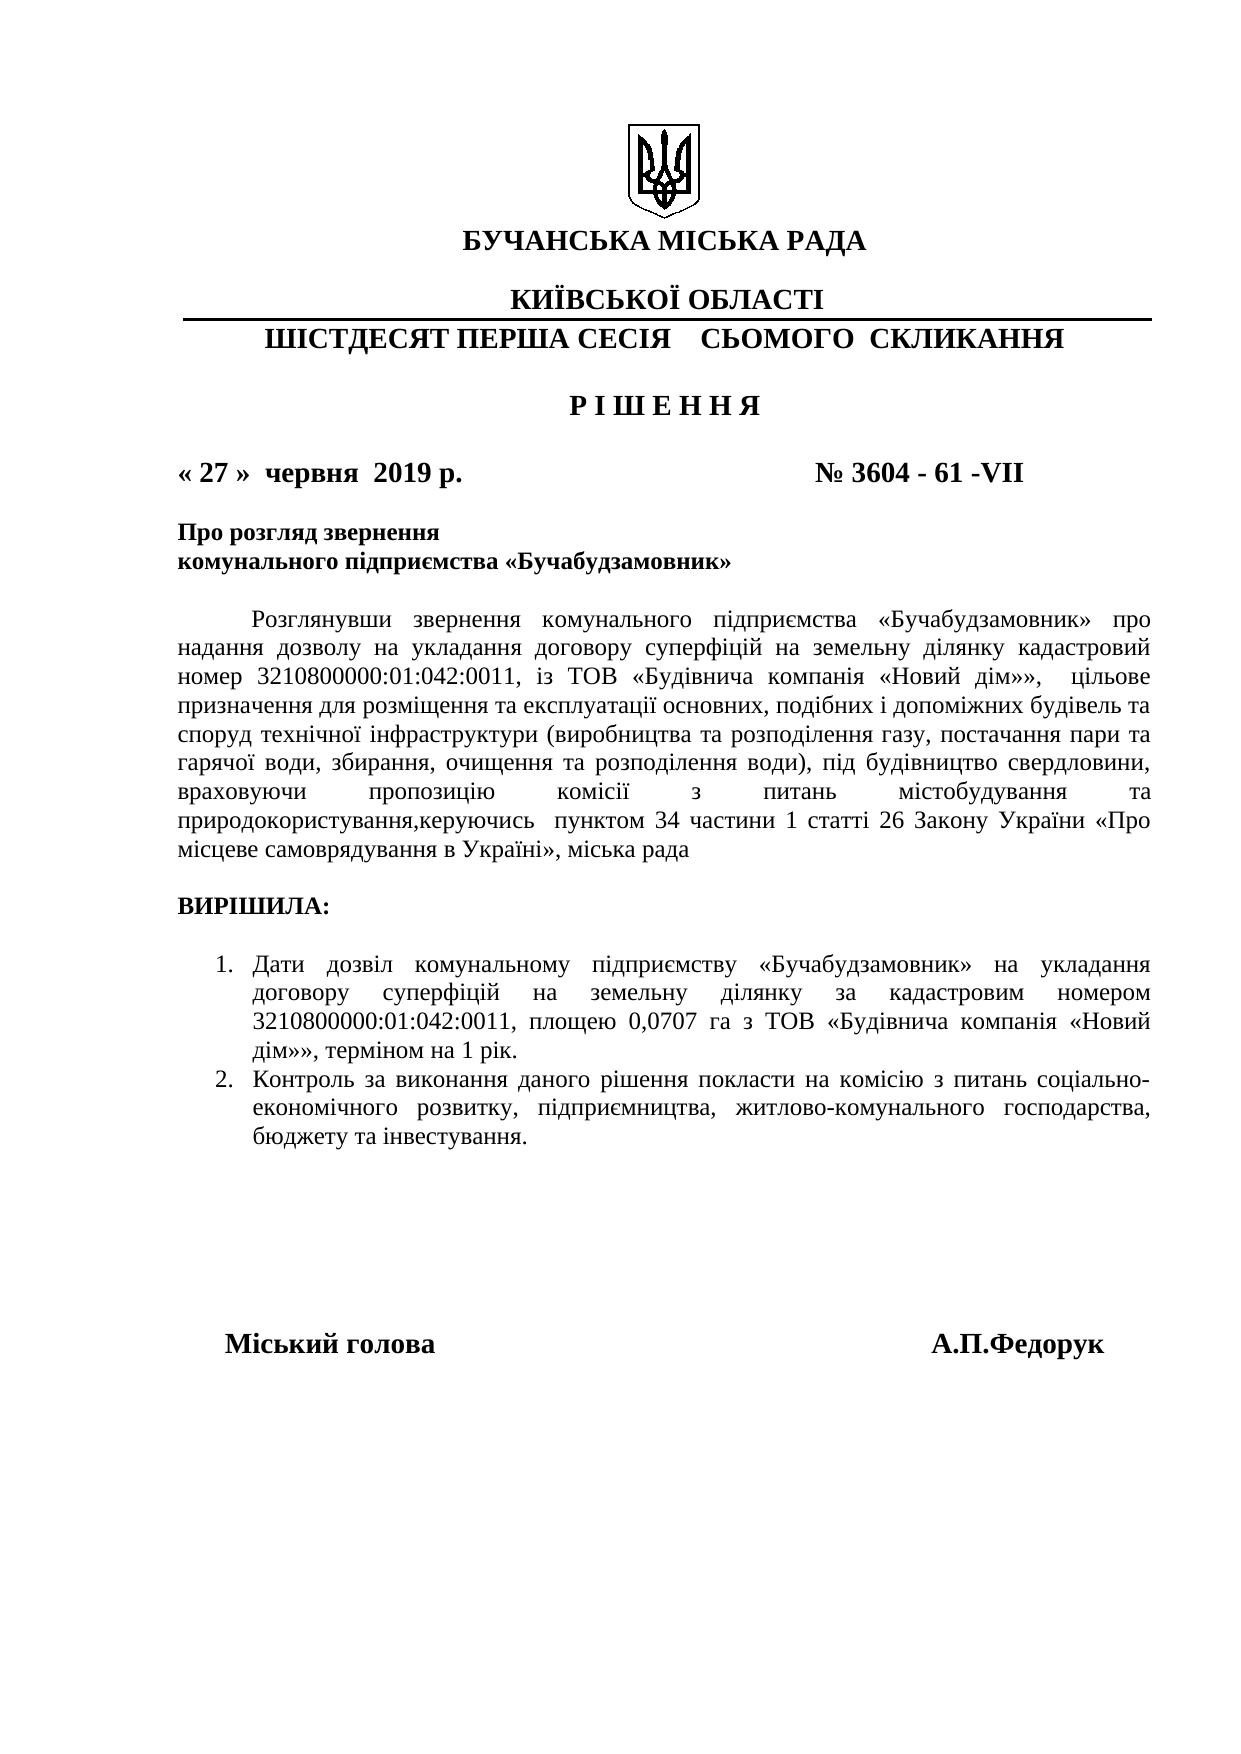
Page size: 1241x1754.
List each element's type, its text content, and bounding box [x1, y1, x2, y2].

text БУЧАНСЬКА МІСЬКА РАДА [177, 223, 1152, 256]
text ШІСТДЕСЯТ ПЕРША СЕСІЯ СЬОМОГО СКЛИКАННЯ [177, 321, 1152, 354]
text Міський голова А.П.Федорук [177, 1326, 1152, 1360]
text « 27 » червня 2019 р. № 3604 - 61 -VІІ [177, 455, 1152, 489]
text Р І Ш Е Н Н Я [177, 388, 1152, 422]
text Про розгляд звернення [177, 517, 1152, 546]
list Дати дозвіл комунальному підприємству «Бучабудзамовник» на укладання договору суперфіцій на земельну ділянку за кадастровим номером 3210800000:01:042:0011, площею 0,0707 га з ТОВ «Будівнича компанія «Новий дім»», терміном на 1 рік. [215, 949, 1152, 1064]
list Контроль за виконання даного рішення покласти на комісію з питань соціально-економічного розвитку, підприємництва, житлово-комунального господарства, бюджету та інвестування. [215, 1064, 1152, 1150]
text КИЇВСЬКОЇ ОБЛАСТІ [183, 282, 1152, 318]
text комунального підприємства «Бучабудзамовник» [177, 546, 1152, 575]
text Розглянувши звернення комунального підприємства «Бучабудзамовник» про надання дозволу на укладання договору суперфіцій на земельну ділянку кадастровий номер 3210800000:01:042:0011, із ТОВ «Будівнича компанія «Новий дім»», цільове призначення для розміщення та експлуатації основних, подібних і допоміжних будівель та споруд технічної інфраструктури (виробництва та розподілення газу, постачання пари та гарячої води, збирання, очищення та розподілення води), під будівництво свердловини, враховуючи пропозицію комісії з питань містобудування та природокористування,керуючись пунктом 34 частини 1 статті 26 Закону України «Про місцеве самоврядування в Україні», міська рада [177, 604, 1152, 862]
text ВИРІШИЛА: [177, 891, 1152, 920]
